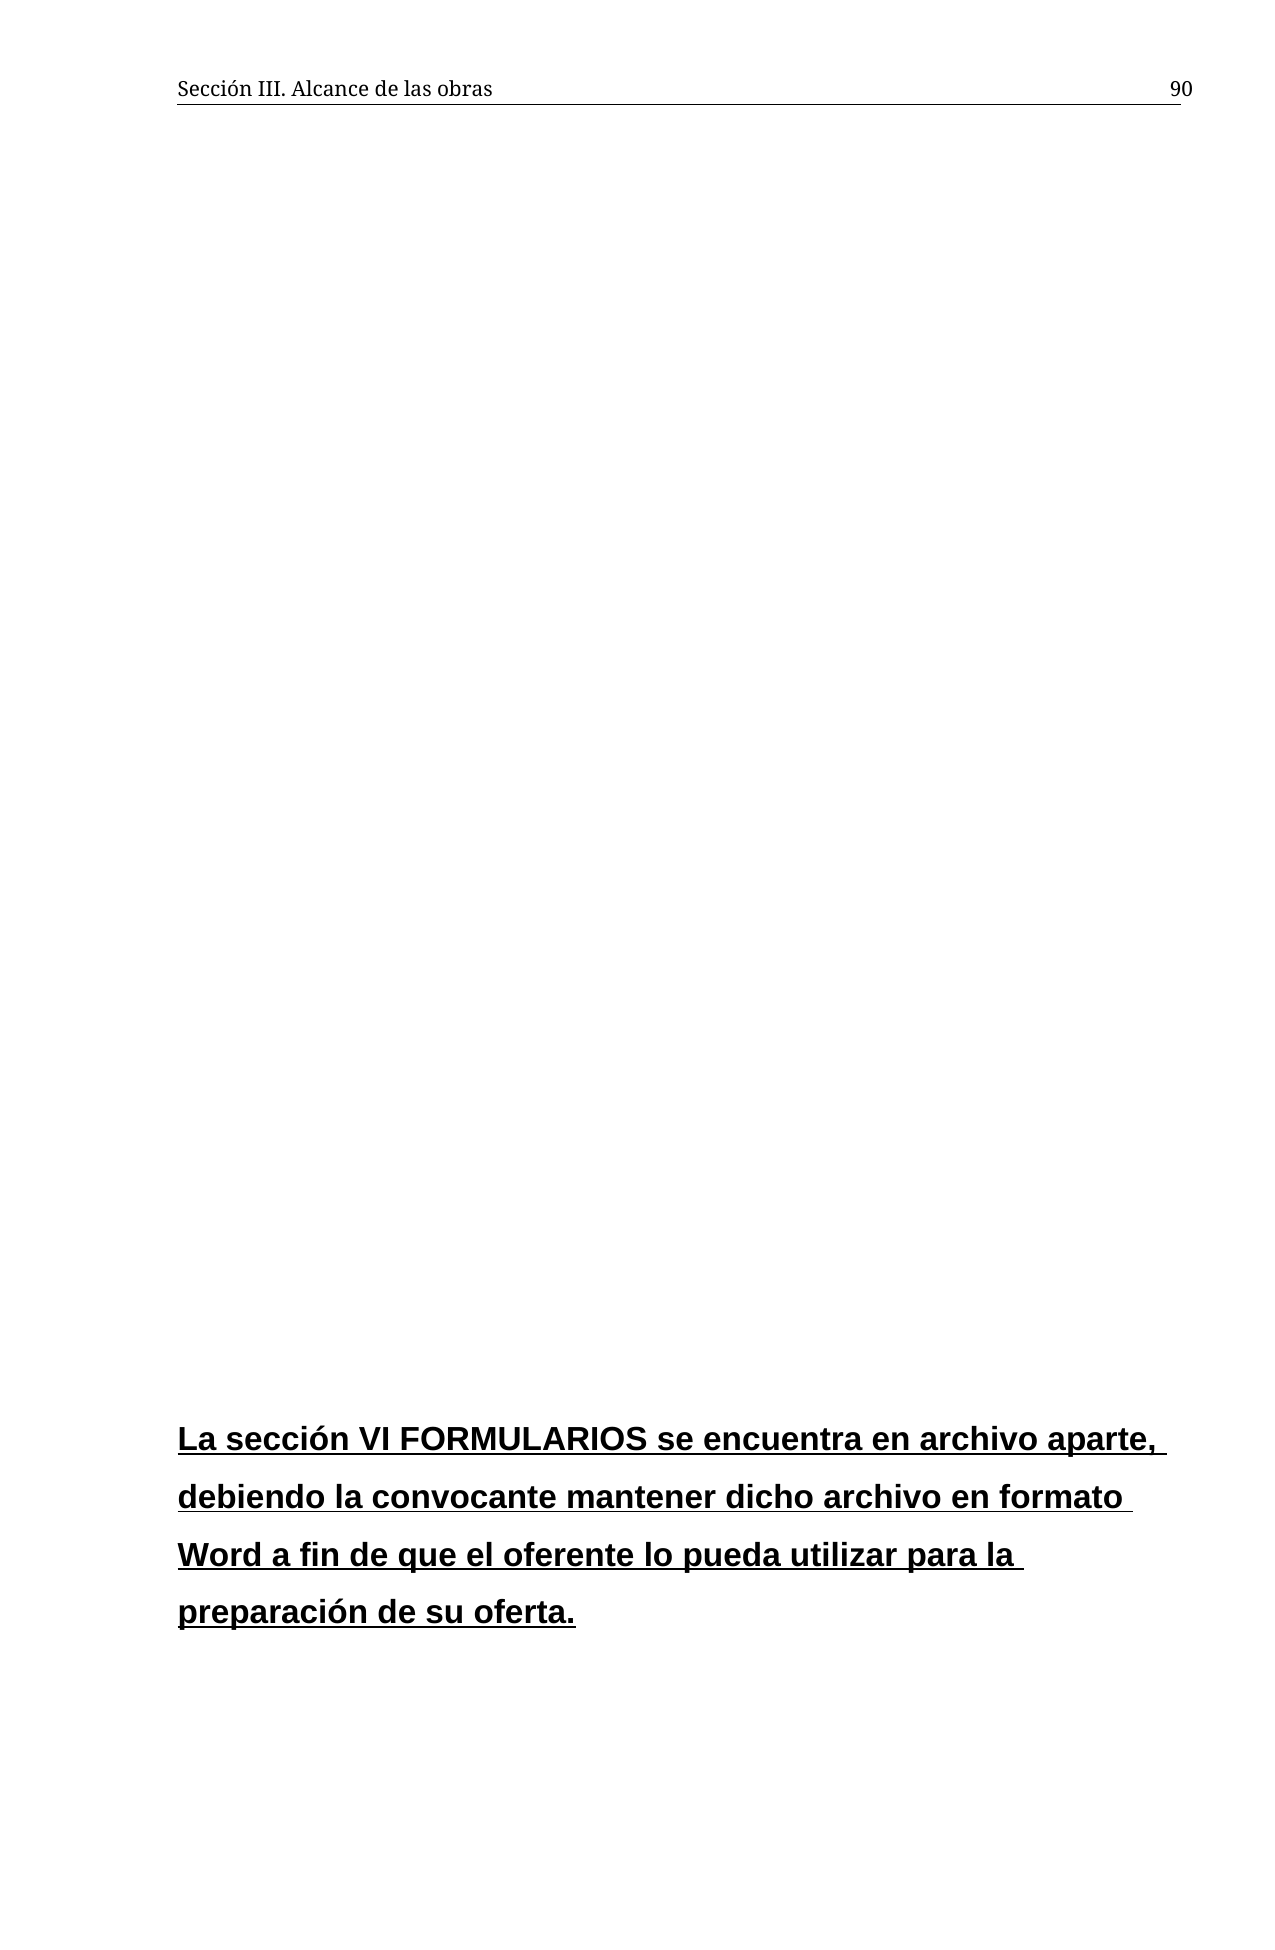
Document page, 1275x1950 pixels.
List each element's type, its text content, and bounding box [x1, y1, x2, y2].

subtitle La sección VI FORMULARIOS se encuentra en archivo aparte, debiendo la convocante mantener dicho archivo en formato Word a fin de que el oferente lo pueda utilizar para la preparación de su oferta. [177, 1419, 1181, 1631]
